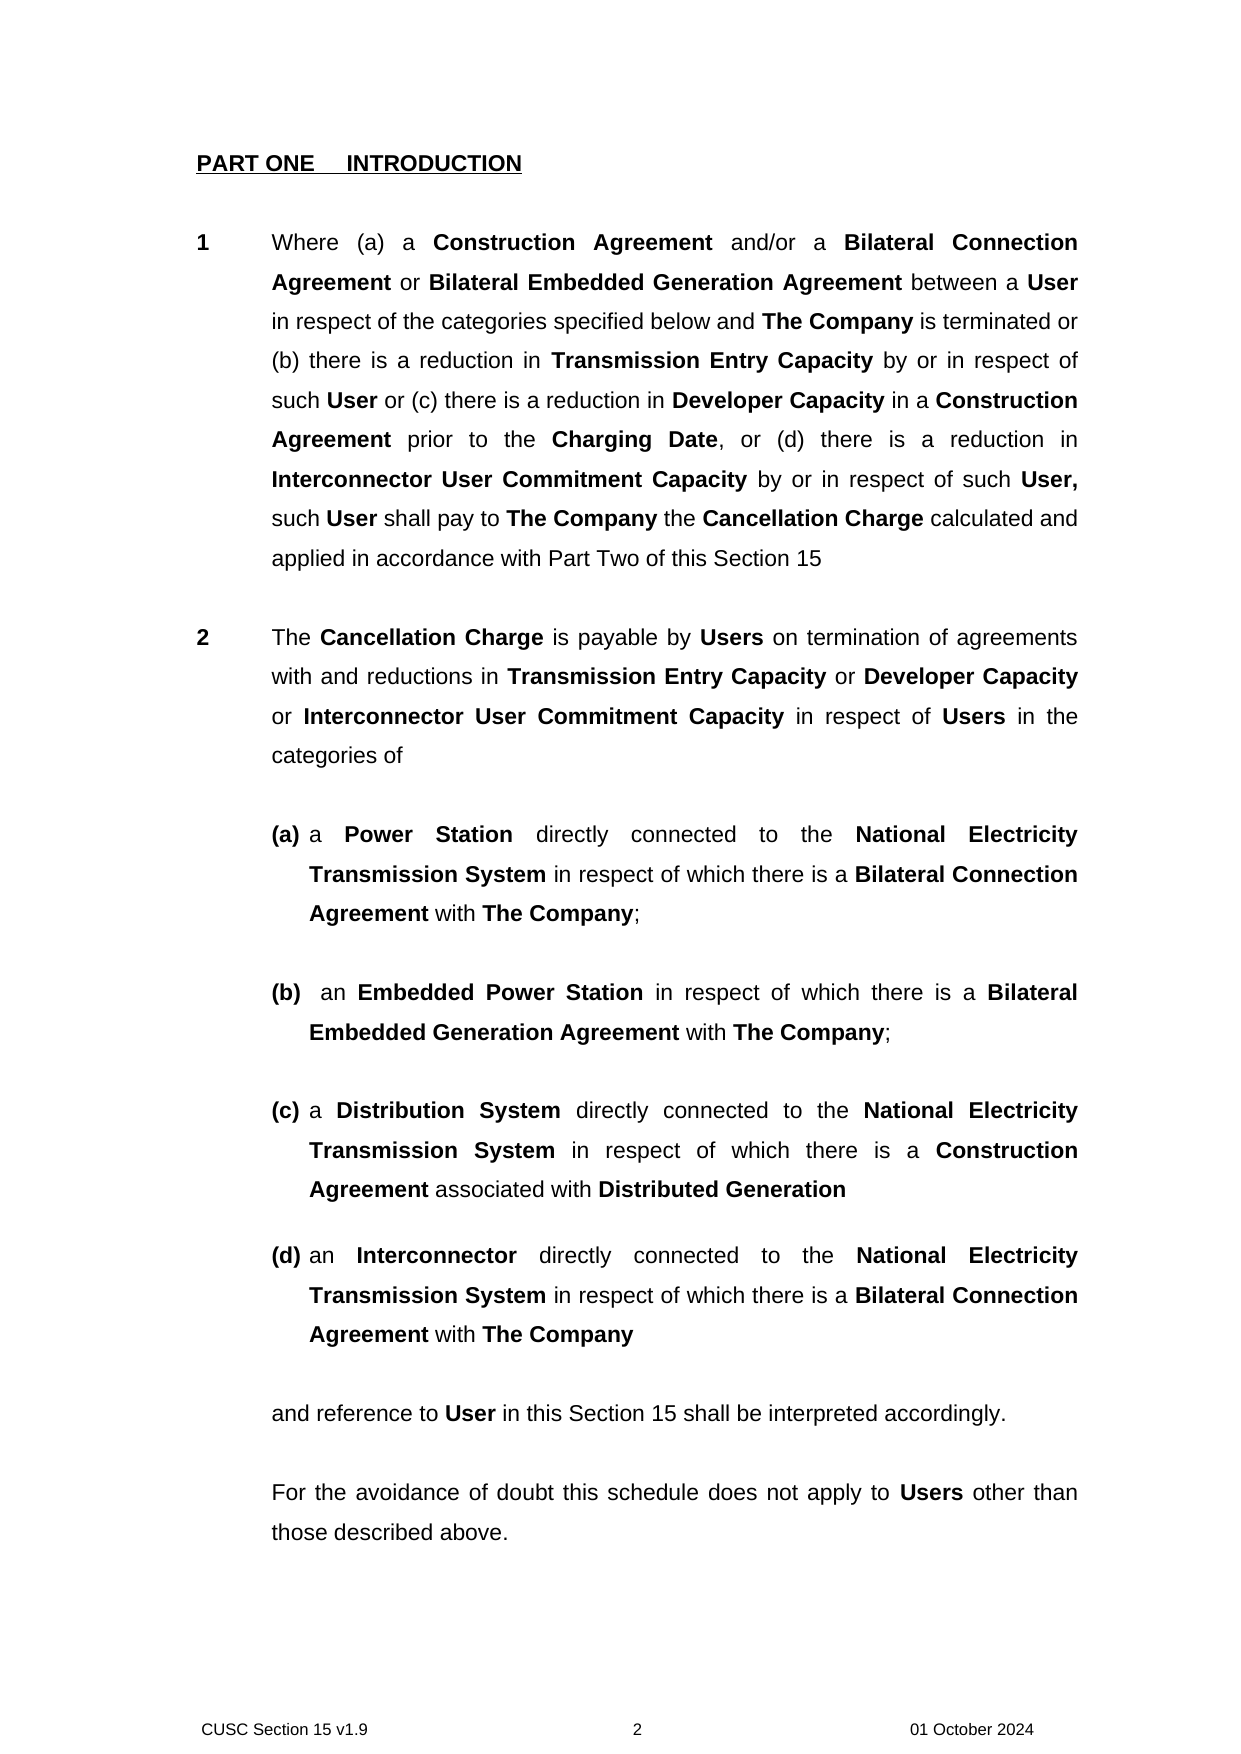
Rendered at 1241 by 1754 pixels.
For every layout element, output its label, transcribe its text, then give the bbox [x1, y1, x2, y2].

text For the avoidance of doubt this schedule does not apply to Users other than those described above. [271, 1479, 1078, 1545]
list an Interconnector directly connected to the National Electricity Transmission System in respect of which there is a Bilateral Connection Agreement with The Company [271, 1242, 1078, 1348]
list a Power Station directly connected to the National Electricity Transmission System in respect of which there is a Bilateral Connection Agreement with The Company; [271, 821, 1078, 926]
list The Cancellation Charge is payable by Users on termination of agreements with and reductions in Transmission Entry Capacity or Developer Capacity or Interconnector User Commitment Capacity in respect of Users in the categories of [196, 624, 1078, 768]
text PART ONE INTRODUCTION [196, 150, 1078, 176]
list an Embedded Power Station in respect of which there is a Bilateral Embedded Generation Agreement with The Company; [271, 979, 1078, 1045]
text 1 Where (a) a Construction Agreement and/or a Bilateral Connection Agreement or Bilateral Embedded Generation Agreement between a User in respect of the categories specified below and The Company is terminated or (b) there is a reduction in Transmission Entry Capacity by or in respect of such User or (c) there is a reduction in Developer Capacity in a Construction Agreement prior to the Charging Date, or (d) there is a reduction in Interconnector User Commitment Capacity by or in respect of such User, such User shall pay to The Company the Cancellation Charge calculated and applied in accordance with Part Two of this Section 15 [196, 229, 1078, 571]
text and reference to User in this Section 15 shall be interpreted accordingly. [196, 1400, 1078, 1427]
list a Distribution System directly connected to the National Electricity Transmission System in respect of which there is a Construction Agreement associated with Distributed Generation [271, 1097, 1078, 1203]
